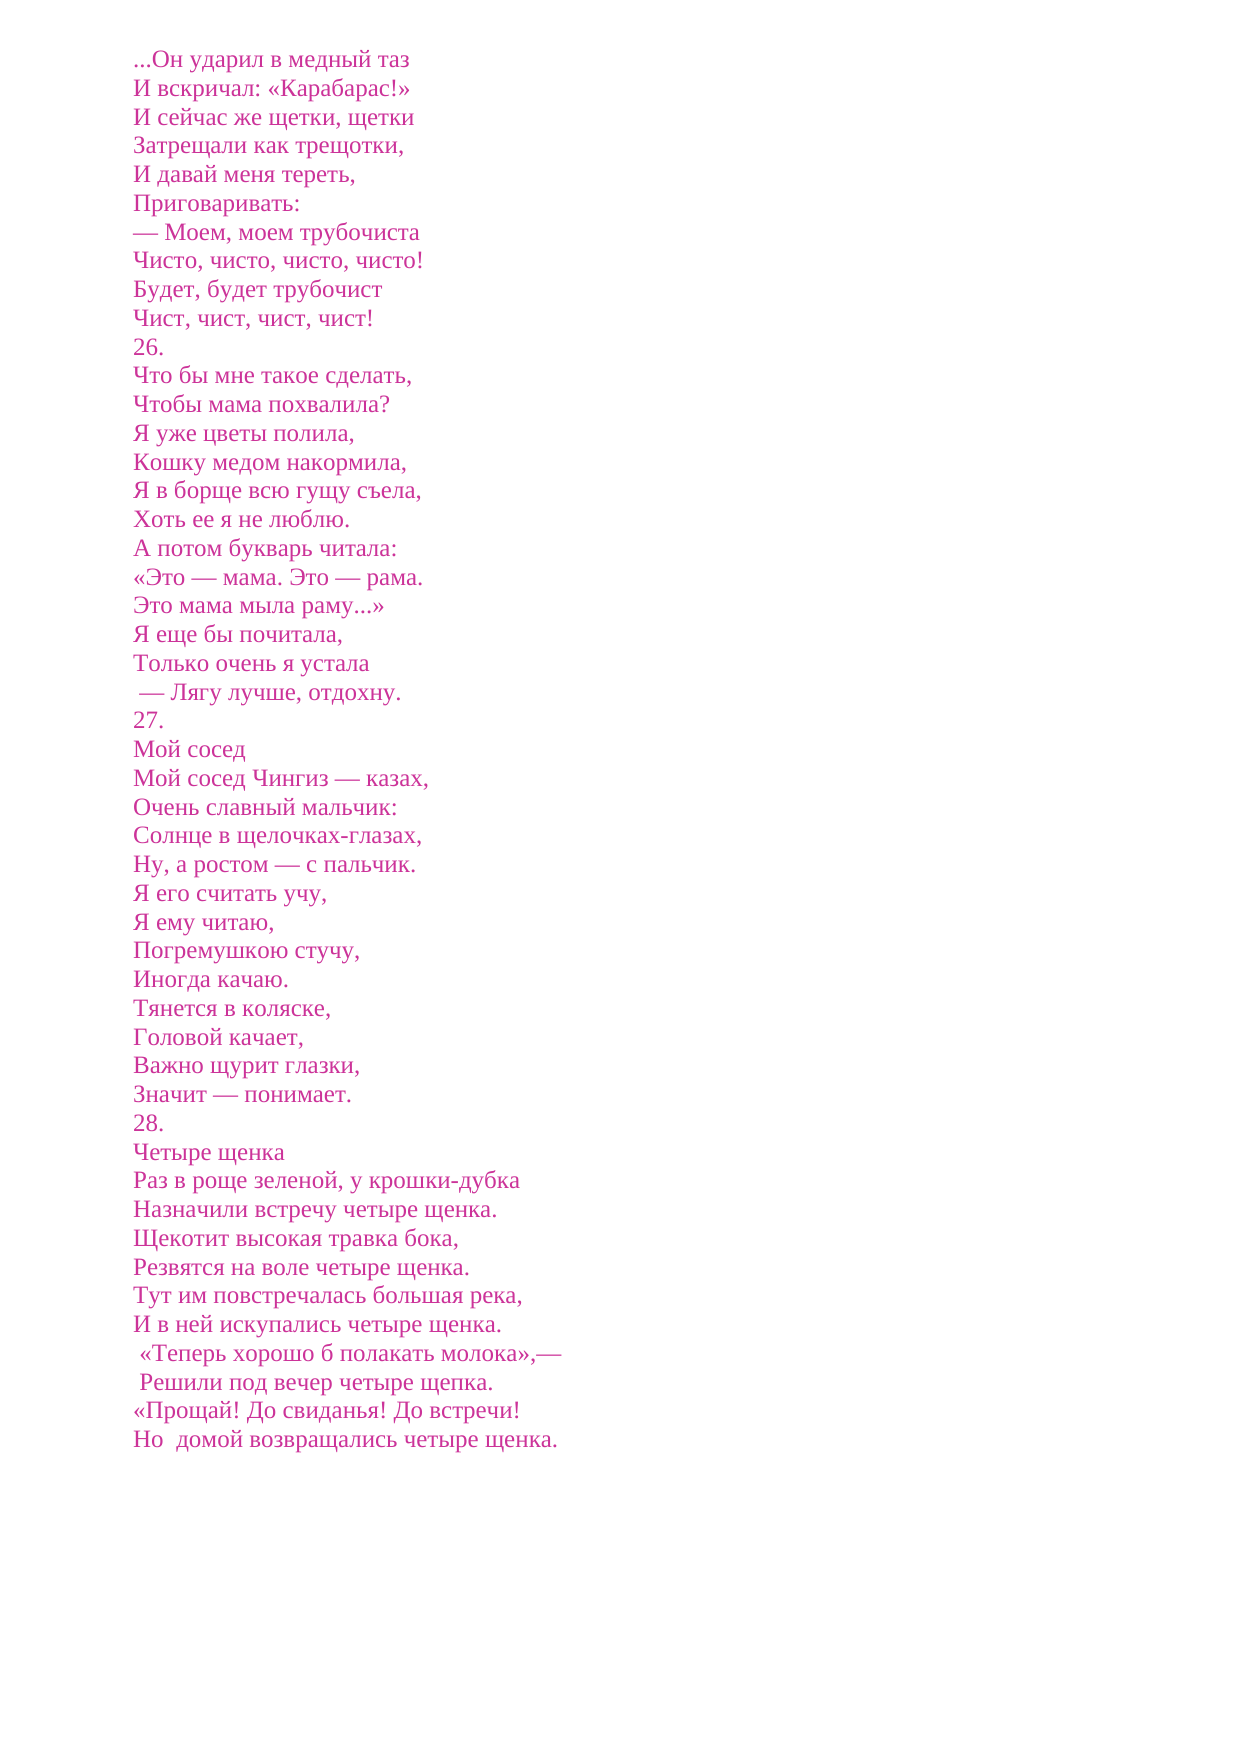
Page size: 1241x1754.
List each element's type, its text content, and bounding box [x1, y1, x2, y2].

text «Прощай! До свиданья! До встречи! [59, 1396, 1093, 1424]
text Щекотит высокая травка бока, [59, 1223, 1093, 1252]
text Что бы мне такое сделать, [59, 361, 1093, 389]
text Это мама мыла раму...» [59, 591, 1093, 619]
text Очень славный мальчик: [59, 792, 1093, 821]
text Я еще бы почитала, [59, 619, 1093, 648]
text 27. [59, 706, 1093, 734]
text Затрещали как трещотки, [59, 131, 1093, 159]
text Я ему читаю, [59, 907, 1093, 936]
text 28. [59, 1108, 1093, 1137]
text И вскричал: «Карабарас!» [59, 73, 1093, 102]
text Резвятся на воле четыре щенка. [59, 1252, 1093, 1281]
text Я уже цветы полила, [59, 418, 1093, 447]
text Я в борще всю гущу съела, [59, 476, 1093, 504]
text Я его считать учу, [59, 878, 1093, 907]
text Чисто, чисто, чисто, чисто! [59, 246, 1093, 274]
text Но домой возвращались четыре щенка. [59, 1424, 1093, 1453]
text ...Он ударил в медный таз [59, 44, 1093, 73]
text Тут им повстречалась большая река, [59, 1281, 1093, 1309]
text Только очень я устала [59, 648, 1093, 677]
text Ну, а ростом — с пальчик. [59, 849, 1093, 878]
text Чтобы мама похвалила? [59, 389, 1093, 418]
text «Это — мама. Это — рама. [59, 562, 1093, 591]
text И сейчас же щетки, щетки [59, 102, 1093, 131]
text Чист, чист, чист, чист! [59, 303, 1093, 332]
text Солнце в щелочках-глазах, [59, 821, 1093, 849]
text Хоть ее я не люблю. [59, 504, 1093, 533]
text — Моем, моем трубочиста [59, 217, 1093, 246]
text Четыре щенка [59, 1137, 1093, 1166]
text Решили под вечер четыре щепка. [59, 1367, 1093, 1396]
text Кошку медом накормила, [59, 447, 1093, 476]
text Погремушкою стучу, [59, 936, 1093, 964]
text И в ней искупались четыре щенка. [59, 1309, 1093, 1338]
text Раз в роще зеленой, у крошки-дубка [59, 1166, 1093, 1194]
text Тянется в коляске, [59, 993, 1093, 1022]
text Мой сосед [59, 734, 1093, 763]
text Мой сосед Чингиз — казах, [59, 763, 1093, 792]
text Назначили встречу четыре щенка. [59, 1194, 1093, 1223]
text Важно щурит глазки, [59, 1051, 1093, 1079]
text — Лягу лучше, отдохну. [59, 677, 1093, 706]
text А потом букварь читала: [59, 533, 1093, 562]
text 26. [59, 332, 1093, 361]
text Иногда качаю. [59, 964, 1093, 993]
text Будет, будет трубочист [59, 274, 1093, 303]
text Значит — понимает. [59, 1079, 1093, 1108]
text Головой качает, [59, 1022, 1093, 1051]
text И давай меня тереть, [59, 159, 1093, 188]
text Приговаривать: [59, 188, 1093, 217]
text «Теперь хорошо б полакать молока»,— [59, 1338, 1093, 1367]
